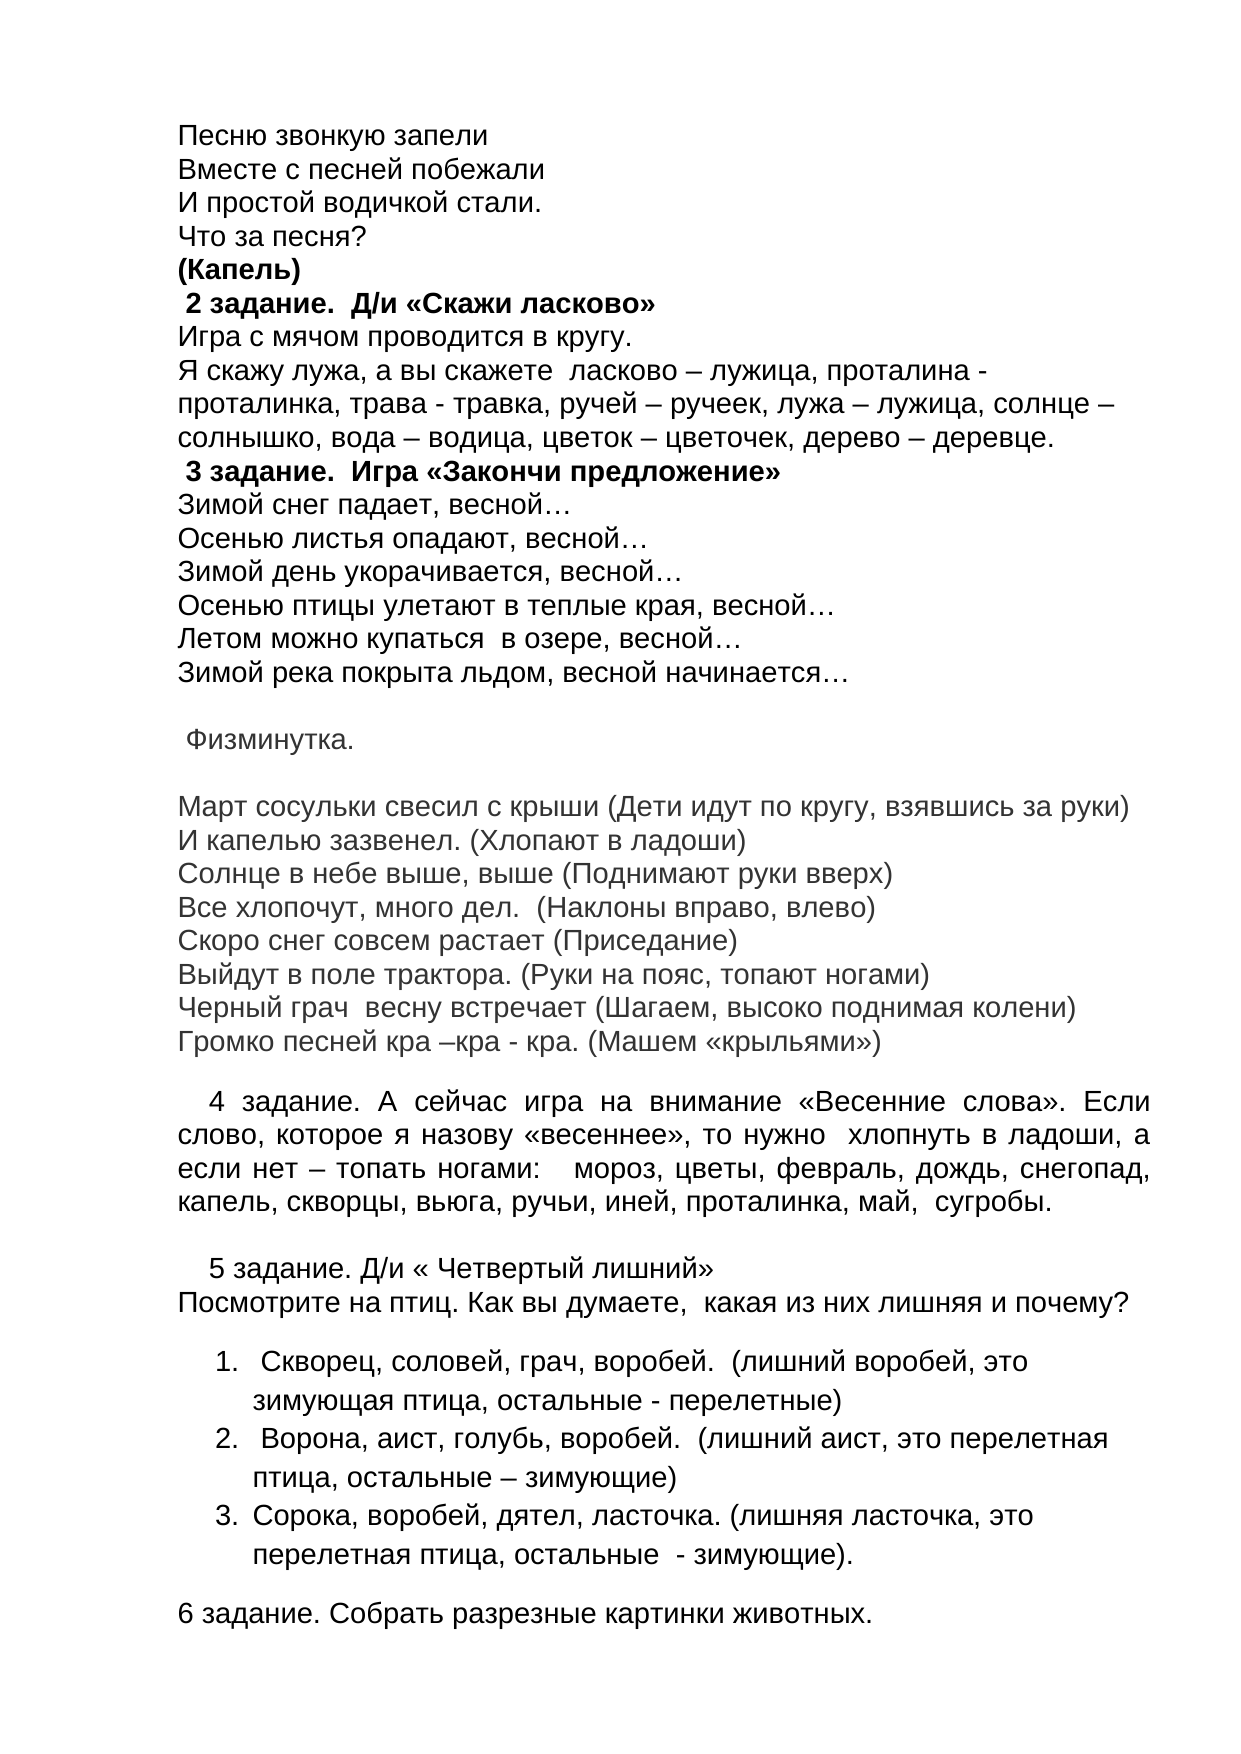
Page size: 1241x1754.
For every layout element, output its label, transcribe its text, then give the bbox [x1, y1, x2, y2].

text Осенью листья опадают, весной… [177, 521, 1152, 554]
text Летом можно купаться в озере, весной… [177, 621, 1152, 655]
text Скоро снег совсем растает (Приседание) [177, 923, 1152, 957]
list Сорока, воробей, дятел, ласточка. (лишняя ласточка, это перелетная птица, остальные - зимующие). [215, 1498, 1152, 1571]
text 4 задание. А сейчас игра на внимание «Весенние слова». Если слово, которое я назову «весеннее», то нужно хлопнуть в ладоши, а если нет – топать ногами: мороз, цветы, февраль, дождь, снегопад, капель, скворцы, вьюга, ручьи, иней, проталинка, май, сугробы. [177, 1084, 1152, 1218]
text Зимой день укорачивается, весной… [177, 554, 1152, 588]
text Посмотрите на птиц. Как вы думаете, какая из них лишняя и почему? [177, 1285, 1152, 1318]
text Выйдут в поле трактора. (Руки на пояс, топают ногами) [177, 957, 1152, 990]
text Громко песней кра –кра - кра. (Машем «крыльями») [177, 1024, 1152, 1057]
text Зимой река покрыта льдом, весной начинается… [177, 655, 1152, 688]
text Черный грач весну встречает (Шагаем, высоко поднимая колени) [177, 990, 1152, 1024]
list Скворец, соловей, грач, воробей. (лишний воробей, это зимующая птица, остальные - перелетные) [215, 1344, 1152, 1416]
text Зимой снег падает, весной… [177, 487, 1152, 521]
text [177, 118, 1152, 286]
text Март сосульки свесил с крыши (Дети идут по кругу, взявшись за руки) [177, 789, 1152, 822]
text 6 задание. Собрать разрезные картинки животных. [177, 1596, 1152, 1630]
text Физминутка. [177, 722, 1152, 755]
text Все хлопочут, много дел. (Наклоны вправо, влево) [177, 889, 1152, 923]
text Игра с мячом проводится в кругу. [177, 319, 1152, 353]
list Ворона, аист, голубь, воробей. (лишний аист, это перелетная птица, остальные – зимующие) [215, 1421, 1152, 1493]
text Солнце в небе выше, выше (Поднимают руки вверх) [177, 856, 1152, 889]
text 5 задание. Д/и « Четвертый лишний» [177, 1251, 1152, 1285]
text 3 задание. Игра «Закончи предложение» [177, 453, 1152, 487]
text Я скажу лужа, а вы скажете ласково – лужица, проталина - проталинка, трава - травка, ручей – ручеек, лужа – лужица, солнце – солнышко, вода – водица, цветок – цветочек, дерево – деревце. [177, 353, 1152, 453]
text 2 задание. Д/и «Скажи ласково» [177, 286, 1152, 319]
text Осенью птицы улетают в теплые края, весной… [177, 588, 1152, 621]
text И капелью зазвенел. (Хлопают в ладоши) [177, 822, 1152, 856]
